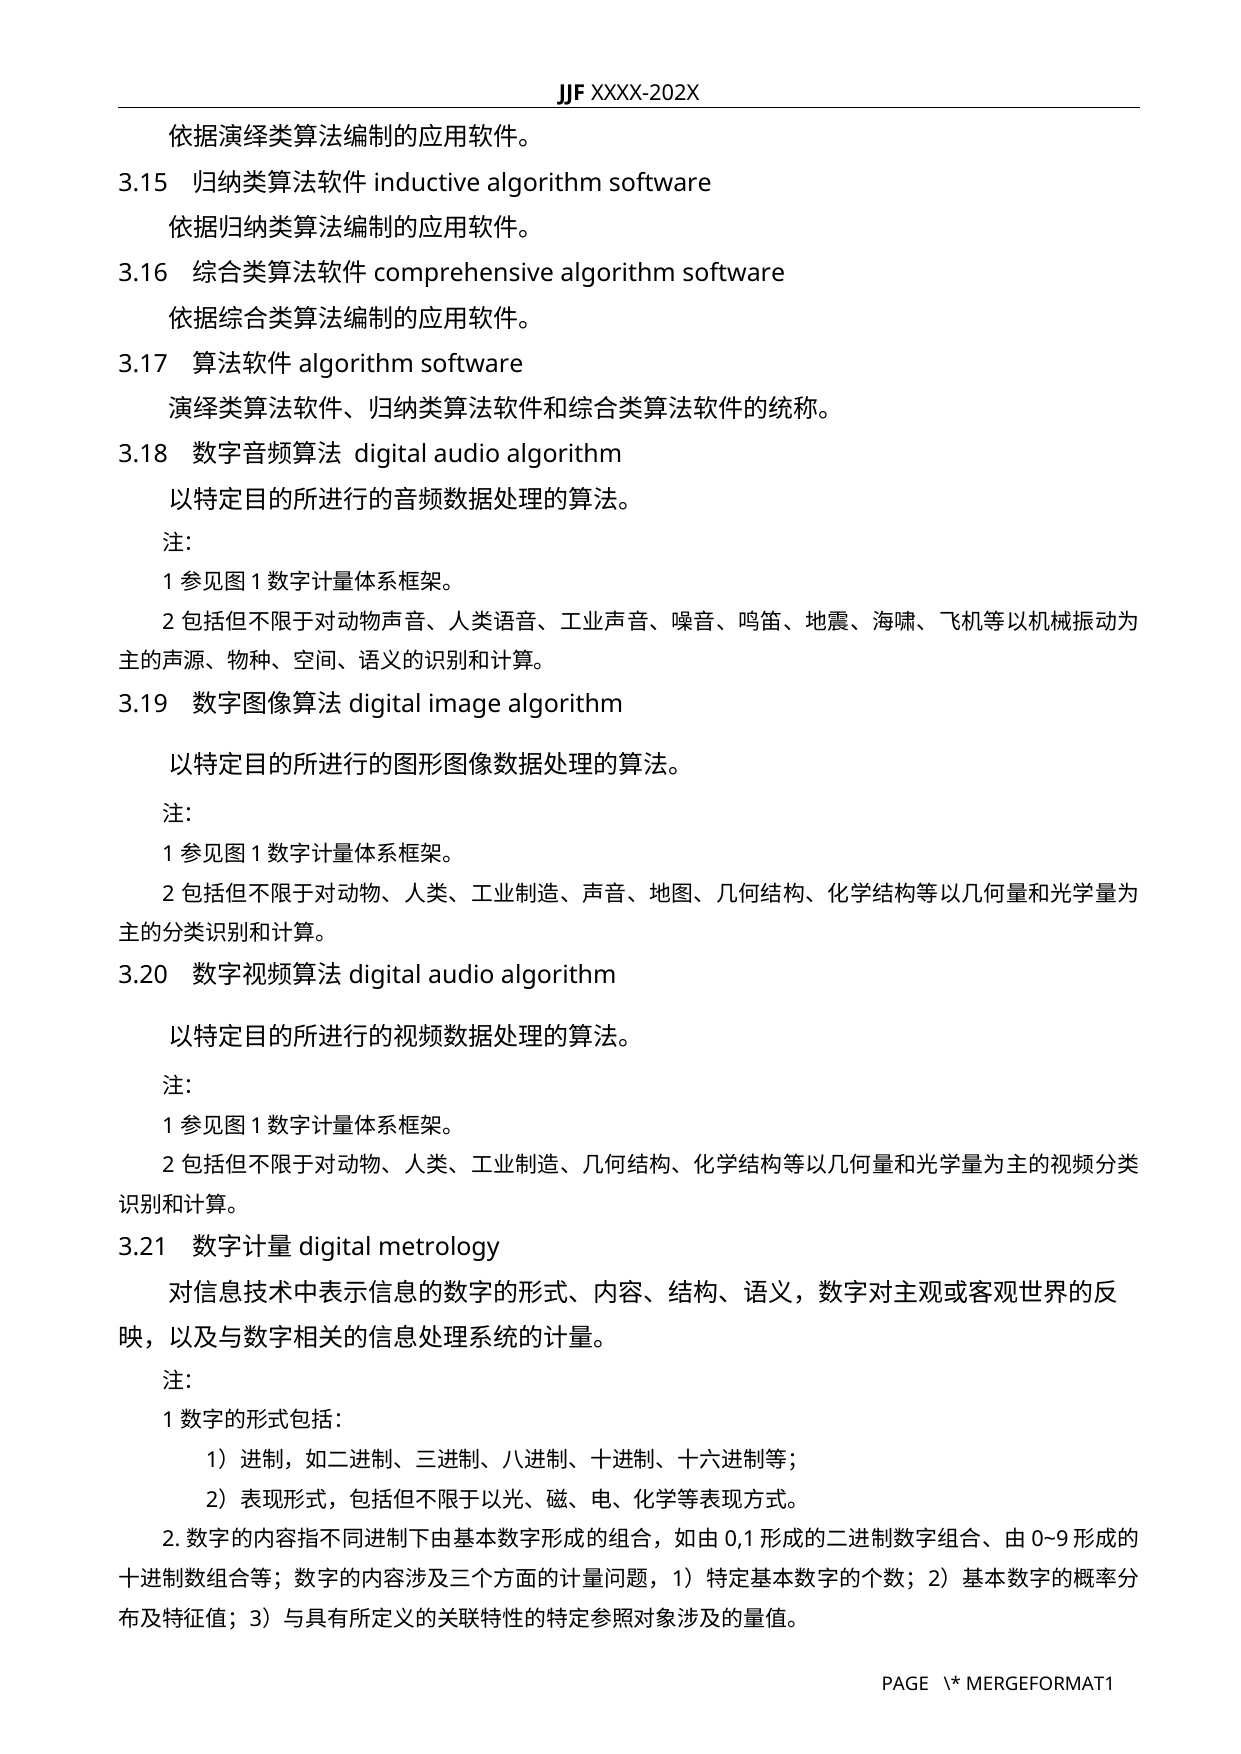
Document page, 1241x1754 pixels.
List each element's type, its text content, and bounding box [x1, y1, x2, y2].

text 2 包括但不限于对动物、人类、工业制造、声音、地图、几何结构、化学结构等以几何量和光学量为主的分类识别和计算。 [118, 876, 1140, 947]
text 2 包括但不限于对动物声音、人类语音、工业声音、噪音、鸣笛、地震、海啸、飞机等以机械振动为主的声源、物种、空间、语义的识别和计算。 [118, 604, 1140, 675]
text 数字视频算法 digital audio algorithm [118, 955, 1140, 991]
text 对信息技术中表示信息的数字的形式、内容、结构、语义，数字对主观或客观世界的反映，以及与数字相关的信息处理系统的计量。 [118, 1272, 1140, 1353]
text 综合类算法软件 comprehensive algorithm software [118, 253, 1140, 289]
text 注： [118, 1068, 1140, 1100]
text 2）表现形式，包括但不限于以光、磁、电、化学等表现方式。 [118, 1482, 1140, 1513]
text 依据演绎类算法编制的应用软件。 [118, 117, 1140, 153]
text 注： [118, 796, 1140, 828]
text 2. 数字的内容指不同进制下由基本数字形成的组合，如由0,1形成的二进制数字组合、由0~9形成的十进制数组合等；数字的内容涉及三个方面的计量问题，1）特定基本数字的个数；2）基本数字的概率分布及特征值；3）与具有所定义的关联特性的特定参照对象涉及的量值。 [118, 1521, 1140, 1632]
text 1 参见图1数字计量体系框架。 [118, 564, 1140, 596]
text 依据综合类算法编制的应用软件。 [118, 298, 1140, 334]
text 注： [118, 524, 1140, 556]
text 数字音频算法 digital audio algorithm [118, 434, 1140, 470]
text 注： [118, 1363, 1140, 1394]
text 以特定目的所进行的音频数据处理的算法。 [118, 479, 1140, 516]
text 算法软件 algorithm software [118, 343, 1140, 379]
text 数字图像算法 digital image algorithm [118, 683, 1140, 719]
text 以特定目的所进行的视频数据处理的算法。 [118, 1000, 1140, 1068]
text 数字计量 digital metrology [118, 1227, 1140, 1263]
text 演绎类算法软件、归纳类算法软件和综合类算法软件的统称。 [118, 389, 1140, 425]
text 依据归纳类算法编制的应用软件。 [118, 207, 1140, 244]
text 2 包括但不限于对动物、人类、工业制造、几何结构、化学结构等以几何量和光学量为主的视频分类识别和计算。 [118, 1147, 1140, 1219]
text 归纳类算法软件 inductive algorithm software [118, 162, 1140, 198]
text 1 数字的形式包括： [118, 1402, 1140, 1434]
text 1 参见图1数字计量体系框架。 [118, 836, 1140, 868]
text 以特定目的所进行的图形图像数据处理的算法。 [118, 728, 1140, 796]
text 1 参见图1数字计量体系框架。 [118, 1108, 1140, 1139]
text 1）进制，如二进制、三进制、八进制、十进制、十六进制等； [118, 1442, 1140, 1474]
